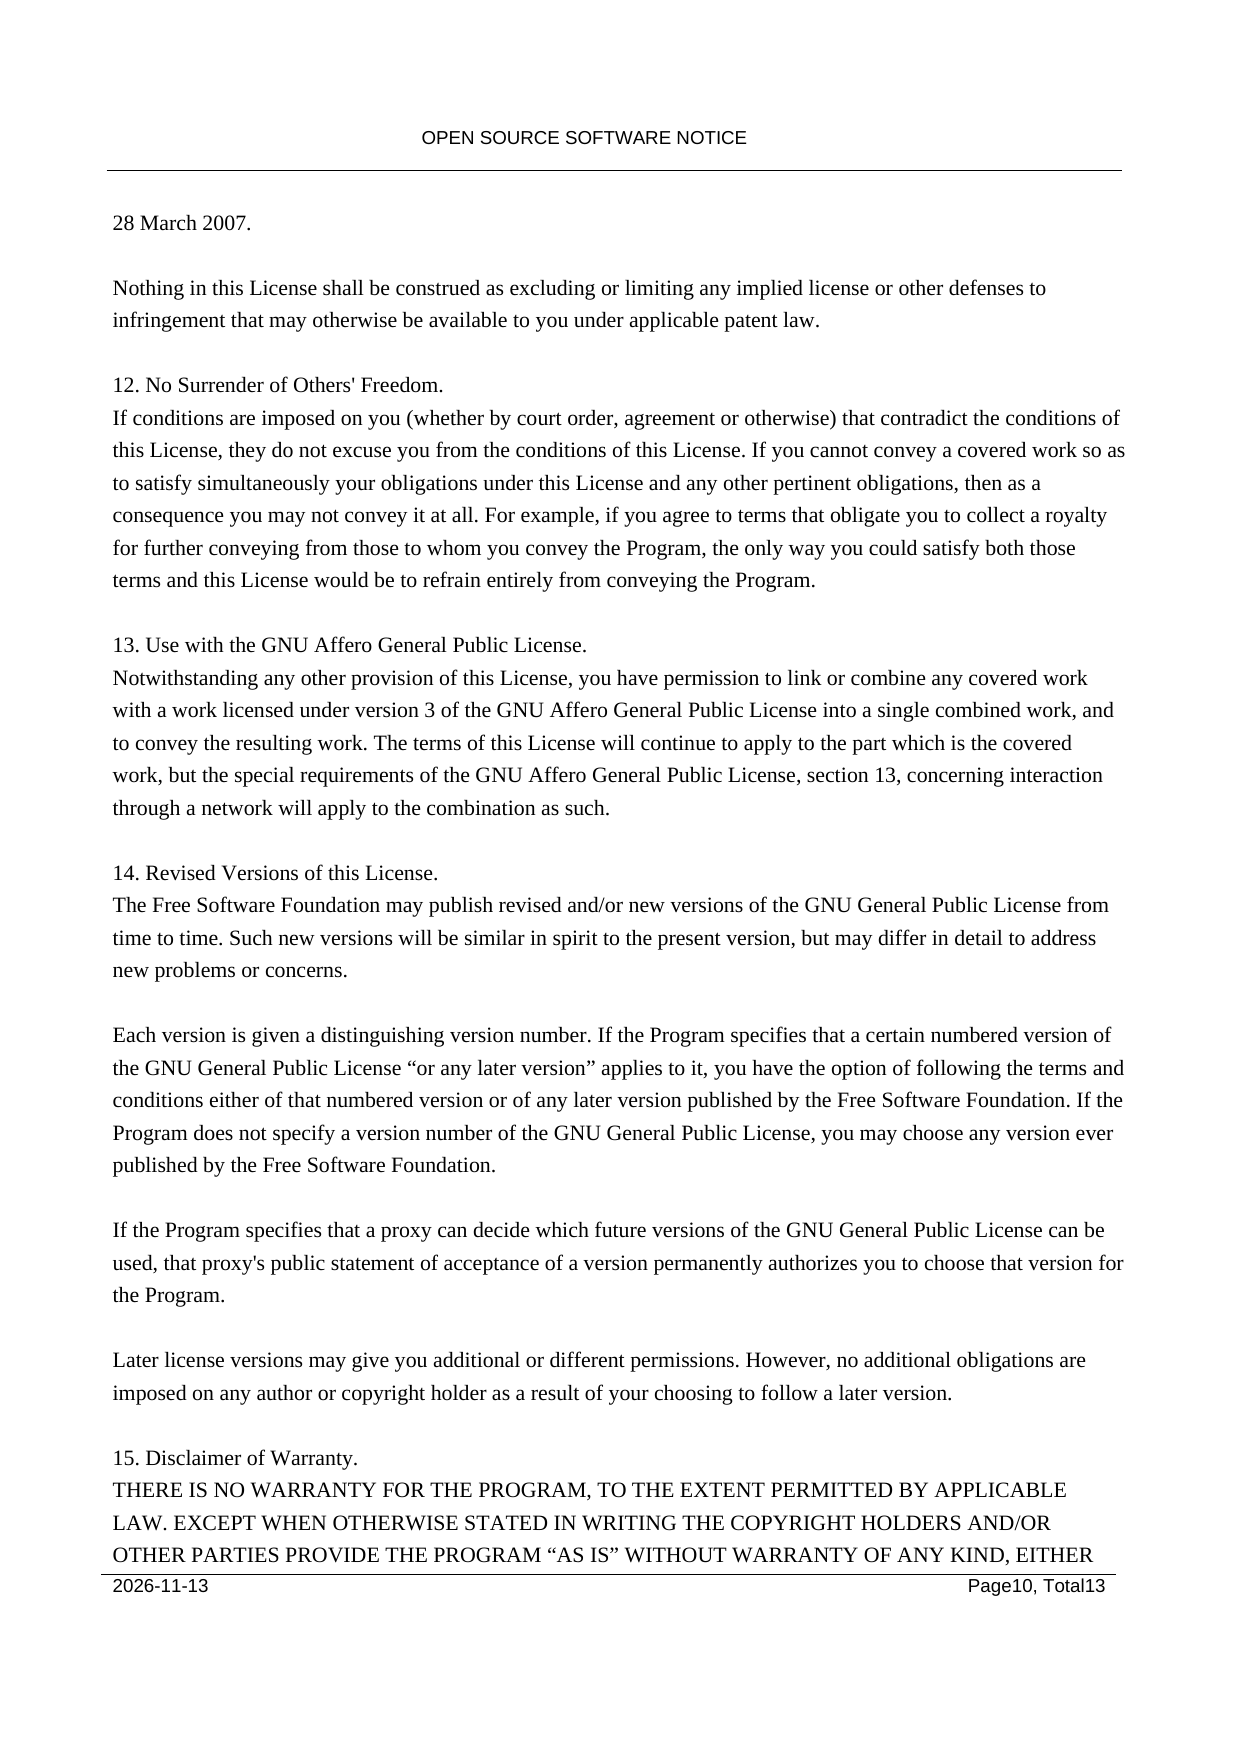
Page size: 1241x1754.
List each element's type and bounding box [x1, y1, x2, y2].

text [112, 206, 1128, 1571]
